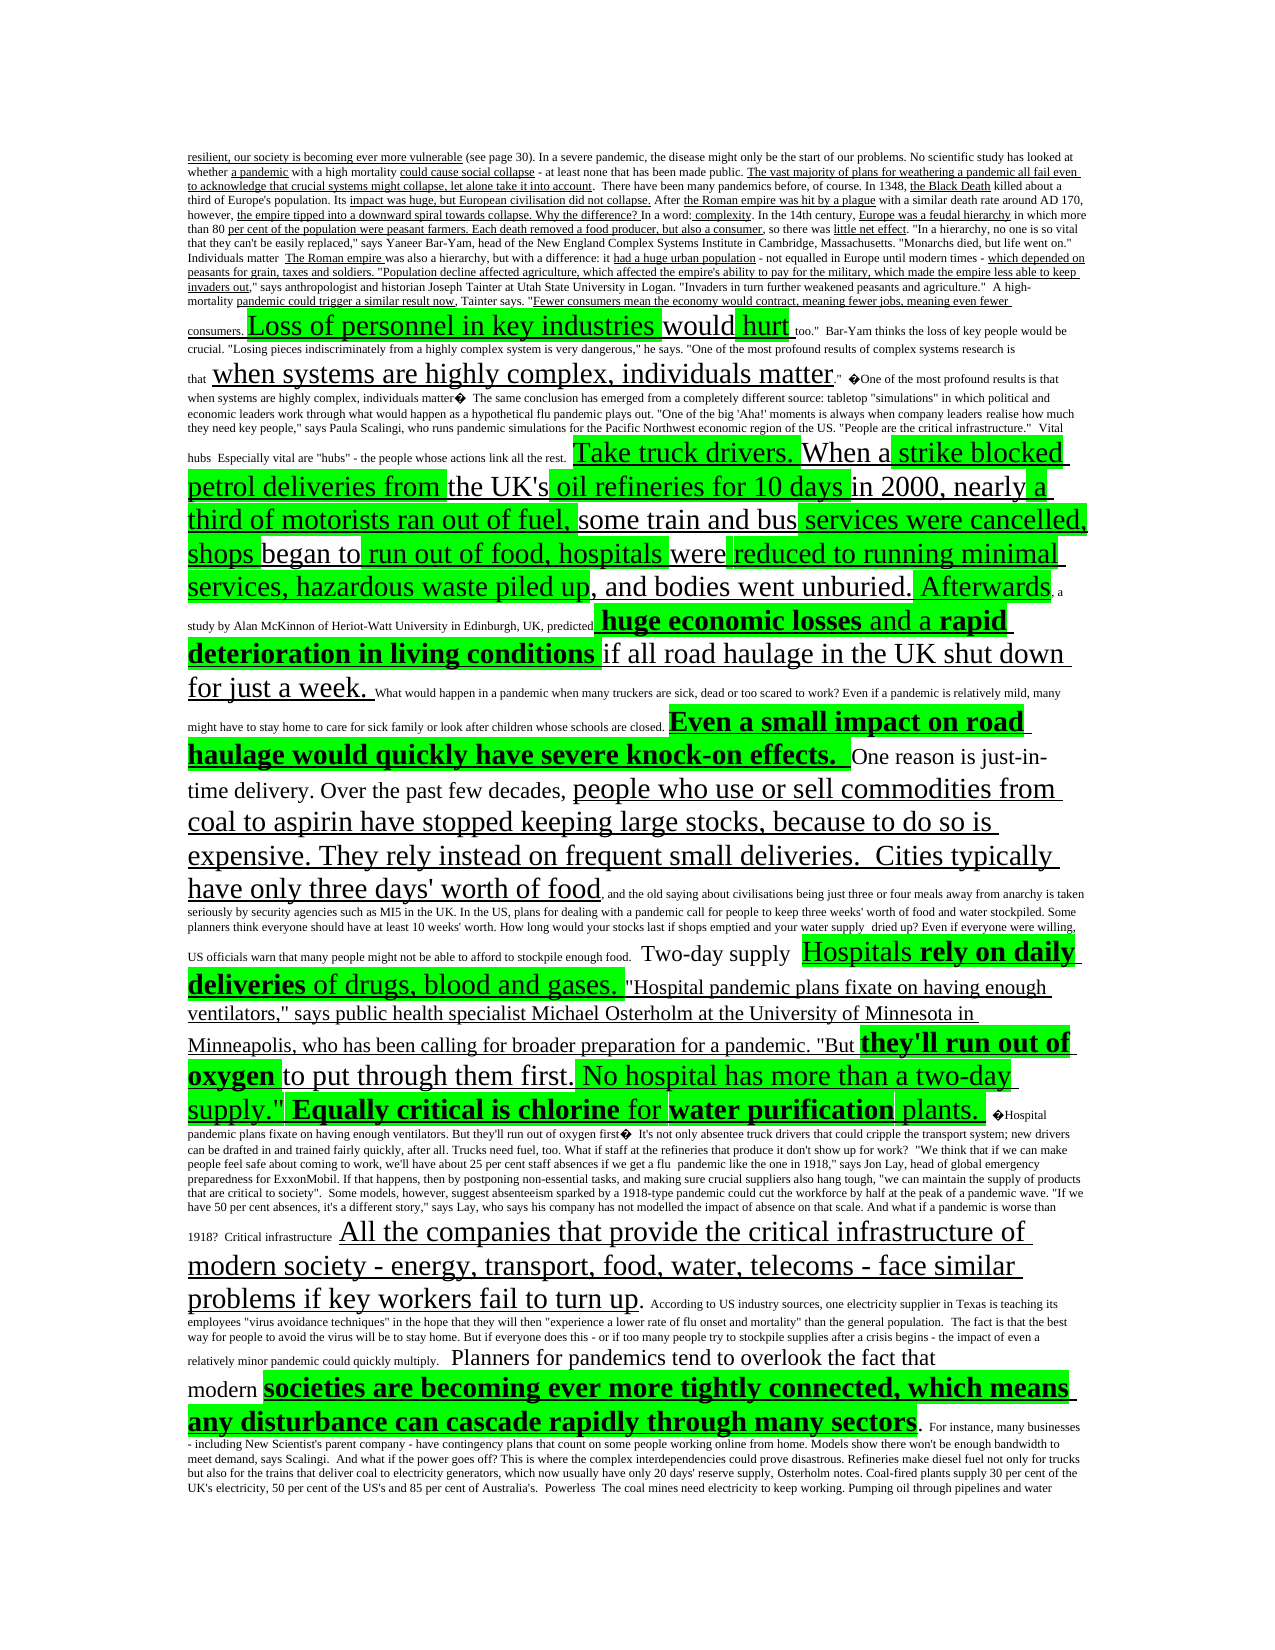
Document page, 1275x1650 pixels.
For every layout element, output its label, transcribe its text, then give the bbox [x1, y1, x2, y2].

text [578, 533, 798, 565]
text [187, 536, 1087, 1495]
